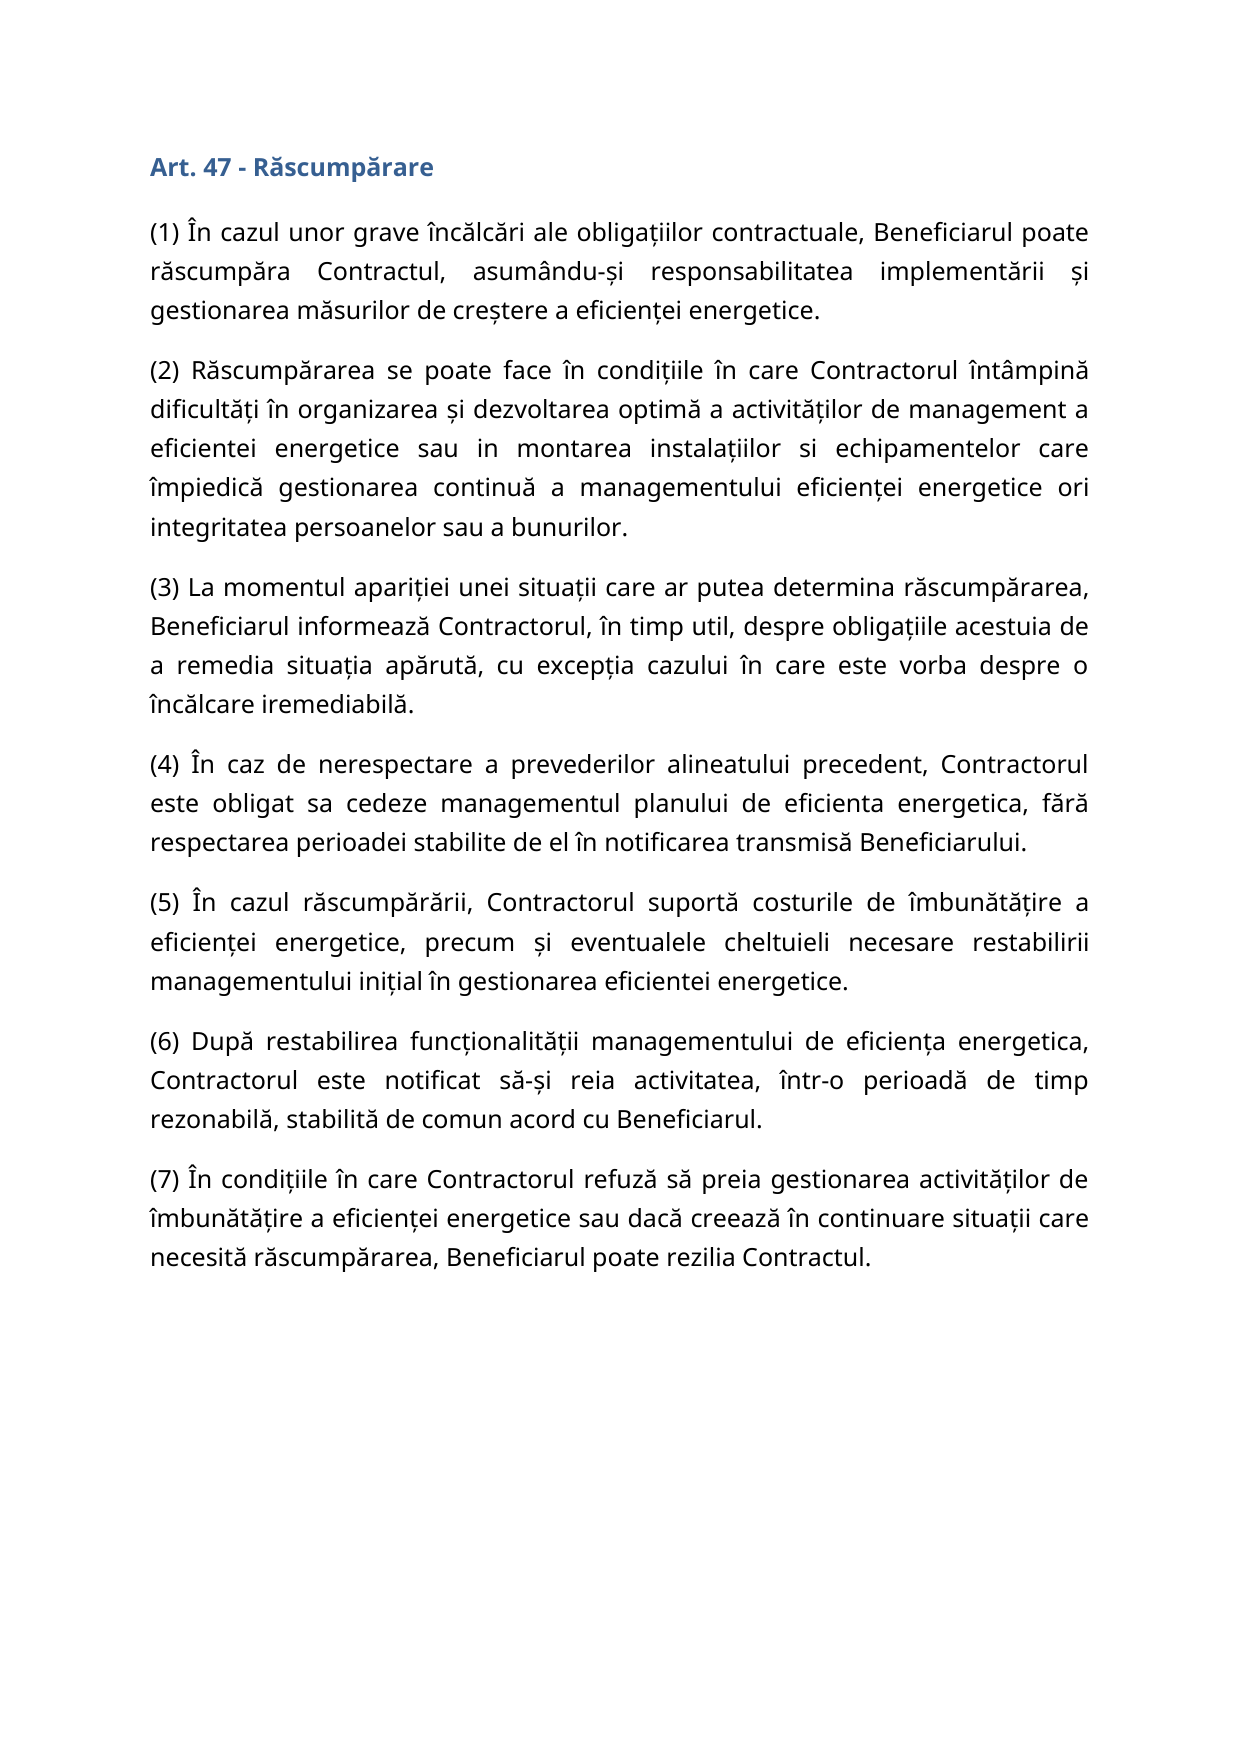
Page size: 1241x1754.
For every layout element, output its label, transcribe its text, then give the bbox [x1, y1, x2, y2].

text (7) În condițiile în care Contractorul refuză să preia gestionarea activităților de îmbunătățire a eficienței energetice sau dacă creează în continuare situații care necesită răscumpărarea, Beneficiarul poate rezilia Contractul. [150, 1162, 1090, 1274]
subtitle Art. 47 - Răscumpărare [150, 150, 1090, 184]
text (6) După restabilirea funcționalității managementului de eficiența energetica, Contractorul este notificat să-și reia activitatea, într-o perioadă de timp rezonabilă, stabilită de comun acord cu Beneficiarul. [150, 1023, 1090, 1136]
text (2) Răscumpărarea se poate face în condițiile în care Contractorul întâmpină dificultăți în organizarea și dezvoltarea optimă a activităților de management a eficientei energetice sau in montarea instalațiilor si echipamentelor care împiedică gestionarea continuă a managementului eficienței energetice ori integritatea persoanelor sau a bunurilor. [150, 352, 1090, 543]
text (5) În cazul răscumpărării, Contractorul suportă costurile de îmbunătățire a eficienței energetice, precum şi eventualele cheltuieli necesare restabilirii managementului inițial în gestionarea eficientei energetice. [150, 885, 1090, 997]
text (4) În caz de nerespectare a prevederilor alineatului precedent, Contractorul este obligat sa cedeze managementul planului de eficienta energetica, fără respectarea perioadei stabilite de el în notificarea transmisă Beneficiarului. [150, 747, 1090, 859]
text (3) La momentul apariției unei situații care ar putea determina răscumpărarea, Beneficiarul informează Contractorul, în timp util, despre obligațiile acestuia de a remedia situația apărută, cu excepția cazului în care este vorba despre o încălcare iremediabilă. [150, 569, 1090, 721]
text (1) În cazul unor grave încălcări ale obligațiilor contractuale, Beneficiarul poate răscumpăra Contractul, asumându-și responsabilitatea implementării și gestionarea măsurilor de creștere a eficienței energetice. [150, 214, 1090, 327]
